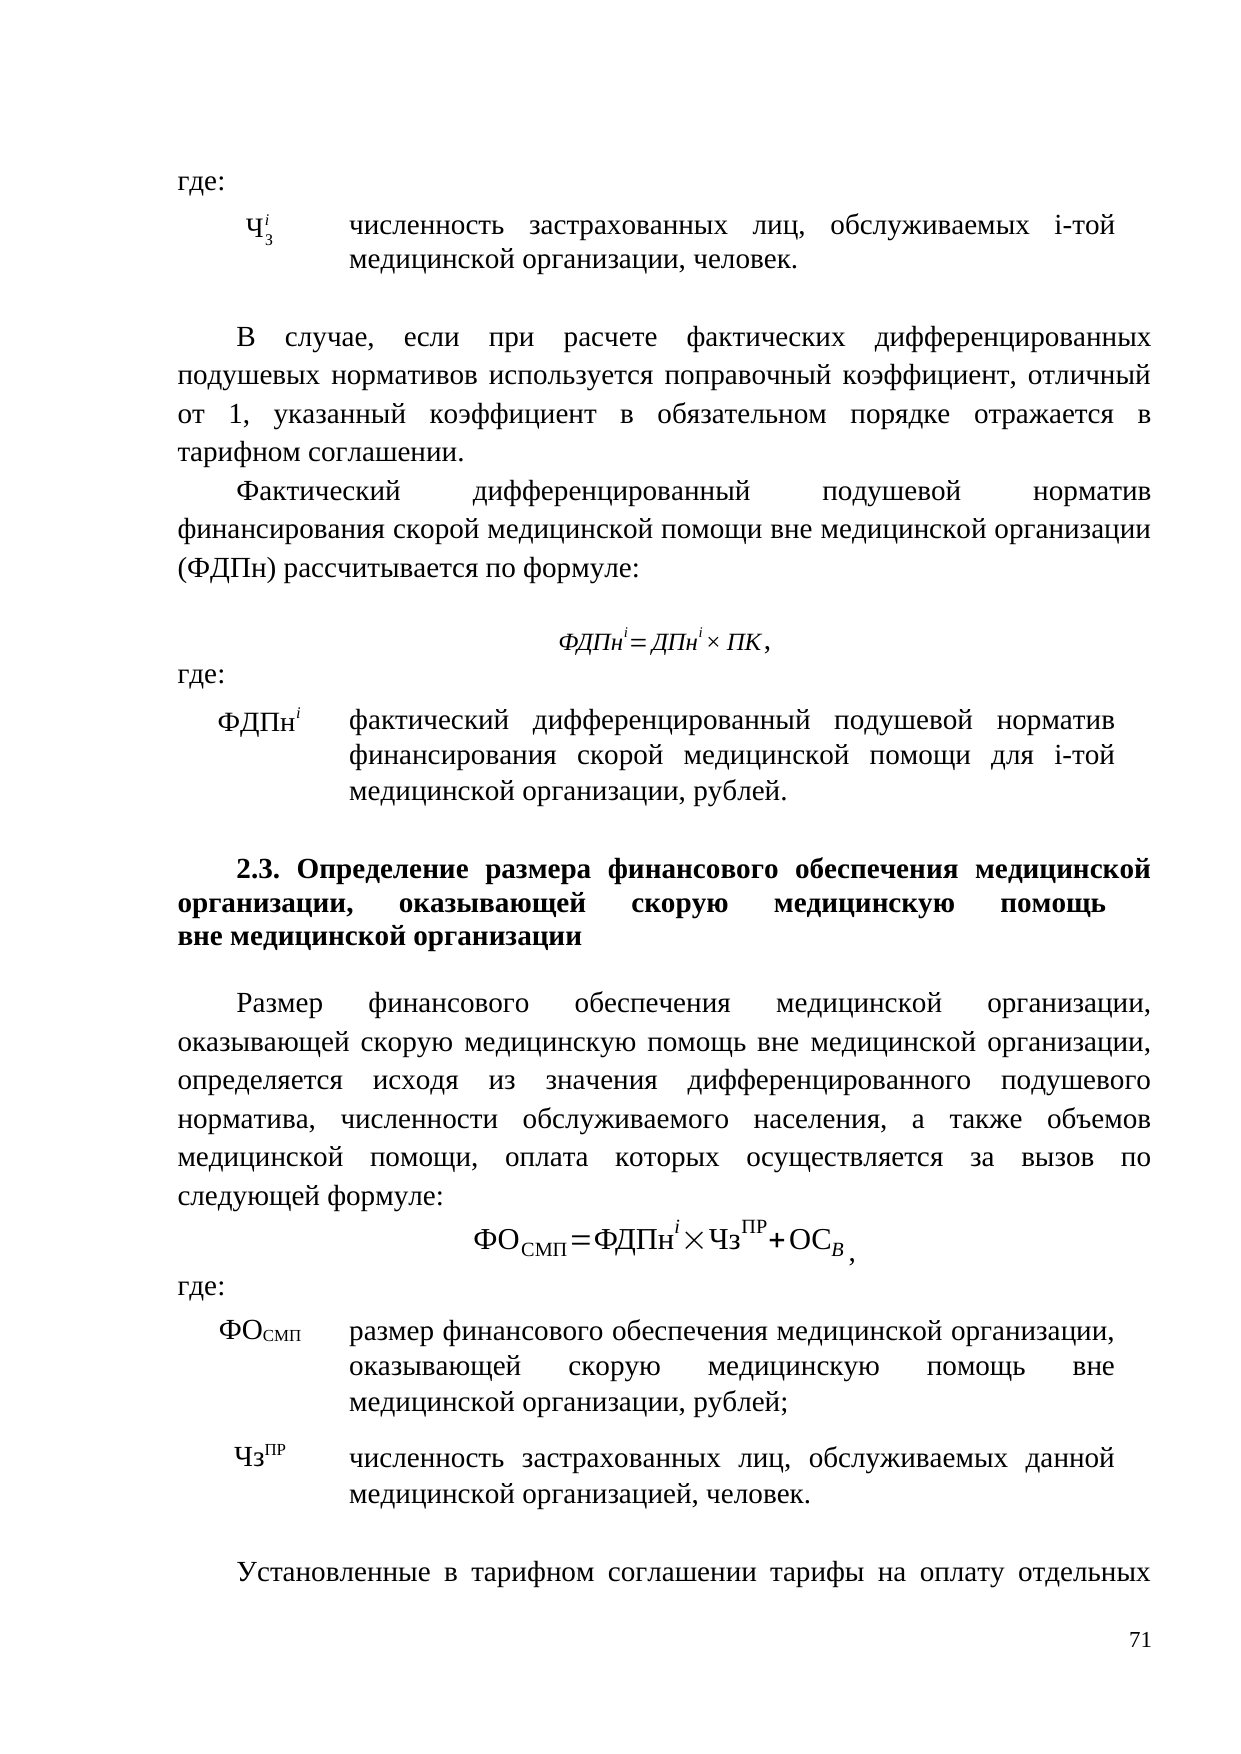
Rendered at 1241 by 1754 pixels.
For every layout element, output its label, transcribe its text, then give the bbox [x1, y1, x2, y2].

text 2.3. Определение размера финансового обеспечения медицинской организации, оказывающей скорую медицинскую помощь вне медицинской организации [177, 851, 1152, 952]
table_cell численность застрахованных лиц, обслуживаемых данной медицинской организацией, человек. [343, 1429, 1122, 1521]
table_cell ЧзПР [177, 1429, 342, 1521]
text где: [177, 1268, 1152, 1301]
text где: [177, 657, 1152, 690]
table_header [177, 197, 342, 285]
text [177, 1554, 1152, 1588]
table_header фактический дифференцированный подушевой норматив финансирования скорой медицинской помощи для i-той медицинской организации, рублей. [343, 690, 1122, 818]
text где: [177, 163, 1152, 197]
text , [177, 1217, 1152, 1268]
text Фактический дифференцированный подушевой норматив финансирования скорой медицинской помощи вне медицинской организации (ФДПн) рассчитывается по формуле: [177, 473, 1152, 583]
table_header ФОСМП [177, 1301, 342, 1429]
text Размер финансового обеспечения медицинской организации, оказывающей скорую медицинскую помощь вне медицинской организации, определяется исходя из значения дифференцированного подушевого норматива, численности обслуживаемого населения, а также объемов медицинской помощи, оплата которых осуществляется за вызов по следующей формуле: [177, 985, 1152, 1212]
table_header [177, 690, 342, 818]
table_header размер финансового обеспечения медицинской организации, оказывающей скорую медицинскую помощь вне медицинской организации, рублей; [343, 1301, 1122, 1429]
text В случае, если при расчете фактических дифференцированных подушевых нормативов используется поправочный коэффициент, отличный от 1, указанный коэффициент в обязательном порядке отражается в тарифном соглашении. [177, 319, 1152, 468]
text , [177, 622, 1152, 657]
table_header численность застрахованных лиц, обслуживаемых i-той медицинской организации, человек. [343, 197, 1122, 285]
